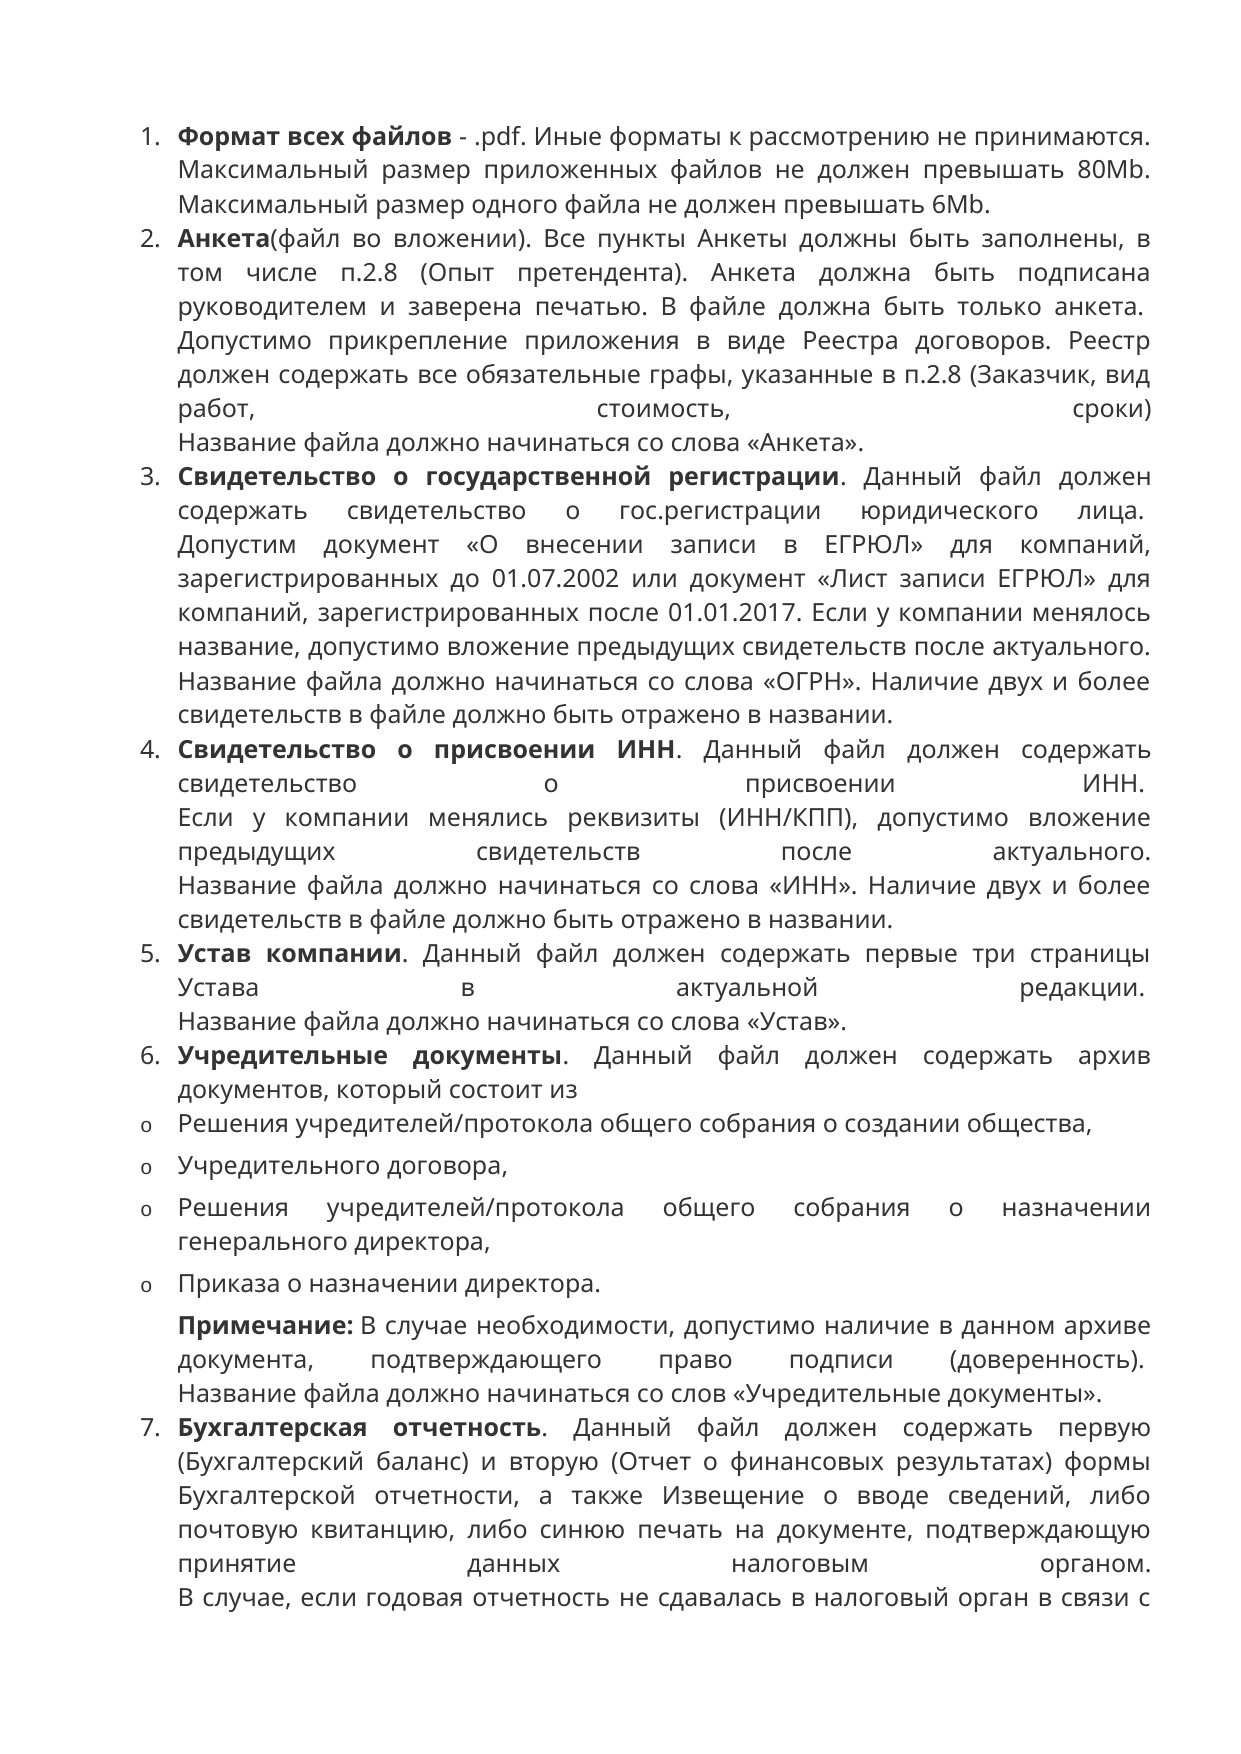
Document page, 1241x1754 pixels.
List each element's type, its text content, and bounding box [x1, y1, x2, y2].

list Решения учредителей/протокола общего собрания о создании общества, [140, 1106, 1152, 1140]
list Устав компании. Данный файл должен содержать первые три страницы Устава в актуальной редакции. Название файла должно начинаться со слова «Устав». [140, 936, 1152, 1038]
list Анкета(файл во вложении). Все пункты Анкеты должны быть заполнены, в том числе п.2.8 (Опыт претендента). Анкета должна быть подписана руководителем и заверена печатью. В файле должна быть только анкета. Допустимо прикрепление приложения в виде Реестра договоров. Реестр должен содержать все обязательные графы, указанные в п.2.8 (Заказчик, вид работ, стоимость, сроки) Название файла должно начинаться со слова «Анкета». [140, 220, 1152, 459]
list Учредительные документы. Данный файл должен содержать архив документов, который состоит из [140, 1038, 1152, 1106]
list Приказа о назначении директора. [140, 1266, 1152, 1300]
list Решения учредителей/протокола общего собрания о назначении генерального директора, [140, 1190, 1152, 1258]
list Свидетельство о государственной регистрации. Данный файл должен содержать свидетельство о гос.регистрации юридического лица. Допустим документ «О внесении записи в ЕГРЮЛ» для компаний, зарегистрированных до 01.07.2002 или документ «Лист записи ЕГРЮЛ» для компаний, зарегистрированных после 01.01.2017. Если у компании менялось название, допустимо вложение предыдущих свидетельств после актуального. Название файла должно начинаться со слова «ОГРН». Наличие двух и более свидетельств в файле должно быть отражено в названии. [140, 459, 1152, 731]
list Формат всех файлов - .pdf. Иные форматы к рассмотрению не принимаются. Максимальный размер приложенных файлов не должен превышать 80Mb. Максимальный размер одного файла не должен превышать 6Mb. [140, 118, 1152, 220]
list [140, 1410, 1152, 1614]
text Примечание: В случае необходимости, допустимо наличие в данном архиве документа, подтверждающего право подписи (доверенность). Название файла должно начинаться со слов «Учредительные документы». [177, 1307, 1152, 1410]
list Свидетельство о присвоении ИНН. Данный файл должен содержать свидетельство о присвоении ИНН. Если у компании менялись реквизиты (ИНН/КПП), допустимо вложение предыдущих свидетельств после актуального. Название файла должно начинаться со слова «ИНН». Наличие двух и более свидетельств в файле должно быть отражено в названии. [140, 731, 1152, 936]
list Учредительного договора, [140, 1148, 1152, 1182]
